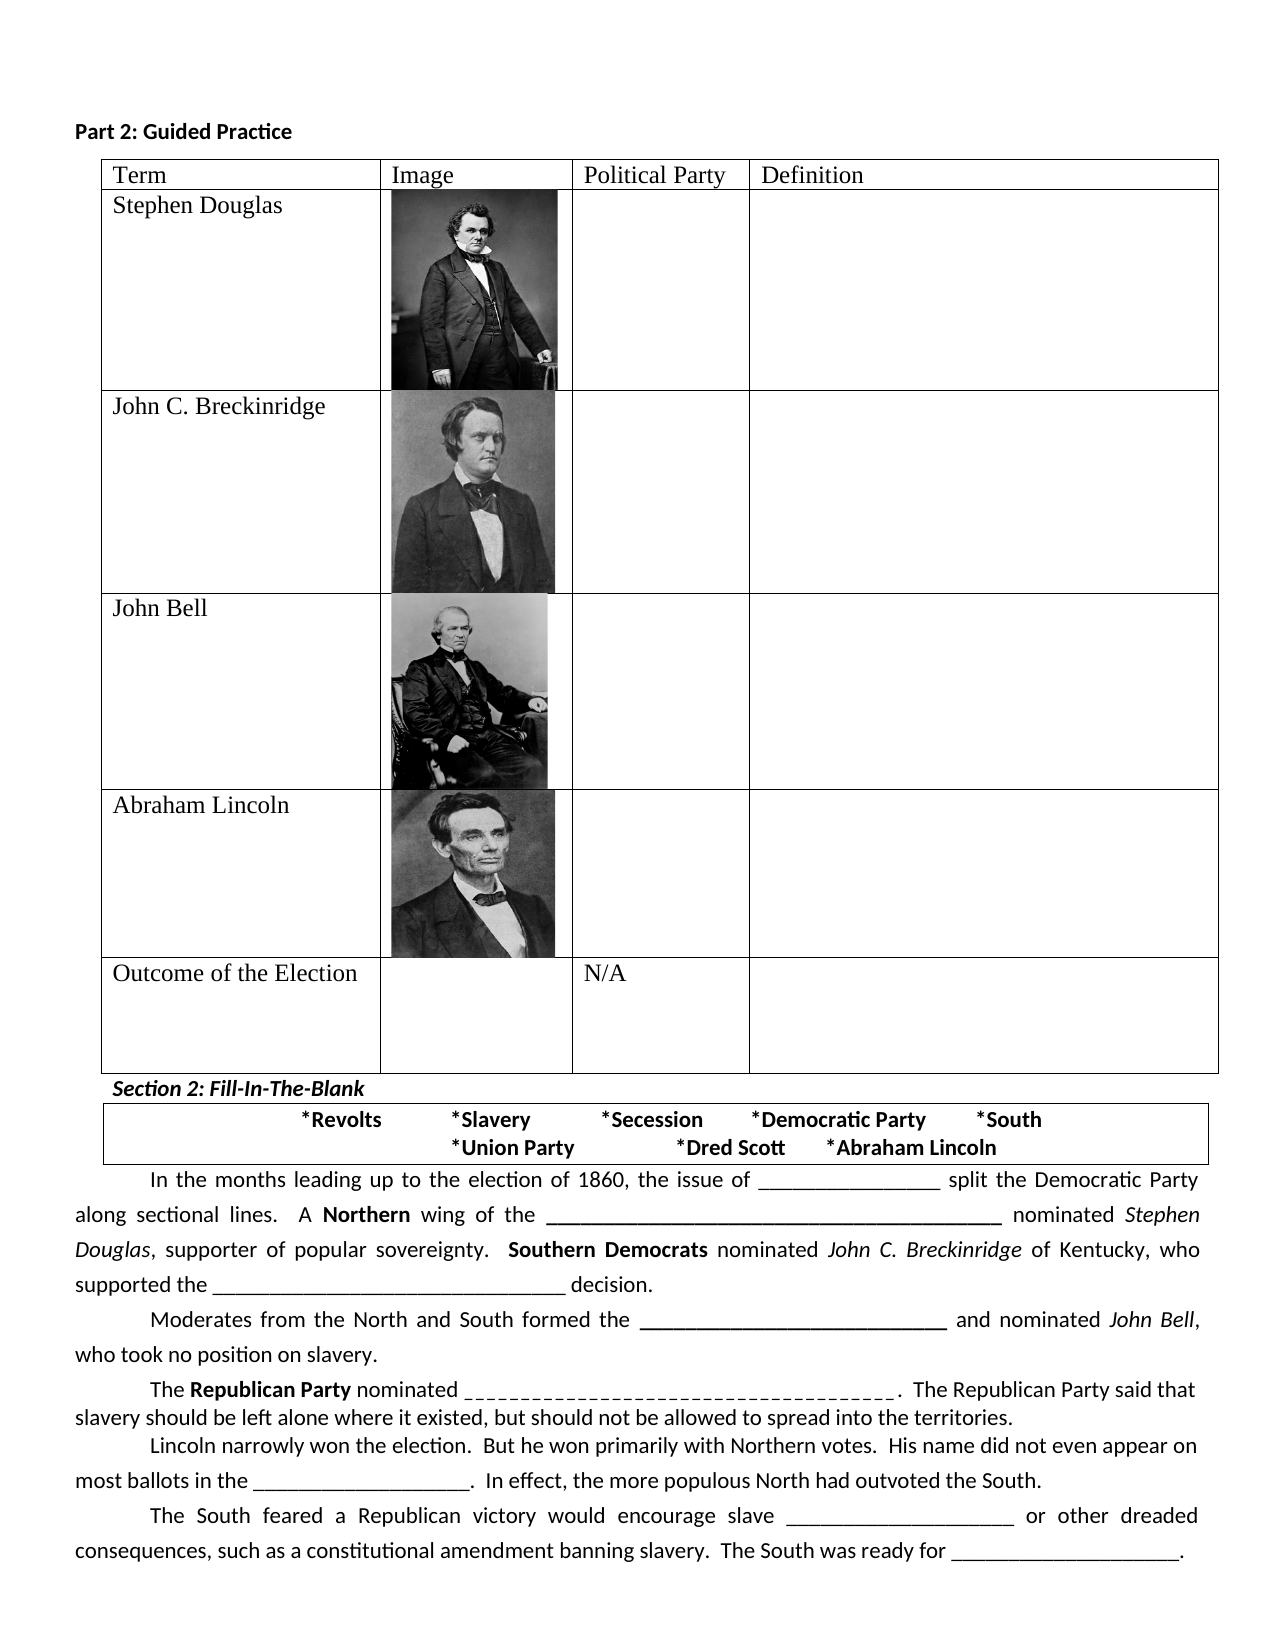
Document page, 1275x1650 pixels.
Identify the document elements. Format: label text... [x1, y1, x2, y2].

table_header Political Party [573, 160, 749, 189]
table_cell Stephen Douglas [102, 190, 380, 390]
table_header Image [381, 160, 572, 189]
table_cell [381, 391, 391, 592]
picture [391, 189, 558, 789]
list *Revolts *Slavery *Secession *Democratic Party *South *Union Party *Dred Scott *Abraham Lincoln [104, 1104, 1208, 1164]
table_cell [750, 594, 1218, 789]
table_cell [558, 190, 572, 390]
table_cell N/A [573, 958, 749, 1073]
table_cell [573, 391, 749, 592]
table_cell [750, 958, 1218, 1073]
text The South feared a Republican victory would encourage slave ____________________ or other dreaded consequences, such as a constitutional amendment banning slavery. The South was ready for ____________________. [75, 1501, 1200, 1564]
table_cell [573, 790, 749, 957]
picture [391, 790, 556, 958]
table_cell John Bell [102, 594, 380, 789]
text Moderates from the North and South formed the ___________________________ and nominated John Bell, who took no position on slavery. [75, 1305, 1200, 1368]
table_cell [750, 790, 1218, 957]
table_cell [750, 391, 1218, 592]
table_cell [548, 594, 572, 789]
table_cell [750, 190, 1218, 390]
table_cell [381, 790, 391, 957]
table_cell [573, 190, 749, 390]
table_cell Outcome of the Election [102, 958, 380, 1073]
text Part 2: Guided Practice [75, 117, 1200, 145]
table_cell [555, 391, 572, 592]
table_header Definition [750, 160, 1218, 189]
table_cell Abraham Lincoln [102, 790, 380, 957]
text The Republican Party nominated ______________________________________. The Republican Party said that slavery should be left alone where it existed, but should not be allowed to spread into the territories. [75, 1375, 1200, 1431]
table_cell [381, 958, 572, 1073]
table_cell [381, 594, 391, 789]
table_cell [556, 790, 572, 957]
table_cell [381, 190, 391, 390]
table_cell John C. Breckinridge [102, 391, 380, 592]
table_header Term [102, 160, 380, 189]
list Section 2: Fill-In-The-Blank [112, 1074, 1200, 1102]
table_cell [573, 594, 749, 789]
text In the months leading up to the election of 1860, the issue of ________________ split the Democratic Party along sectional lines. A Northern wing of the ________________________________________ nominated Stephen Douglas, supporter of popular sovereignty. Southern Democrats nominated John C. Breckinridge of Kentucky, who supported the _______________________________ decision. [75, 1165, 1200, 1298]
text Lincoln narrowly won the election. But he won primarily with Northern votes. His name did not even appear on most ballots in the ___________________. In effect, the more populous North had outvoted the South. [75, 1431, 1200, 1494]
